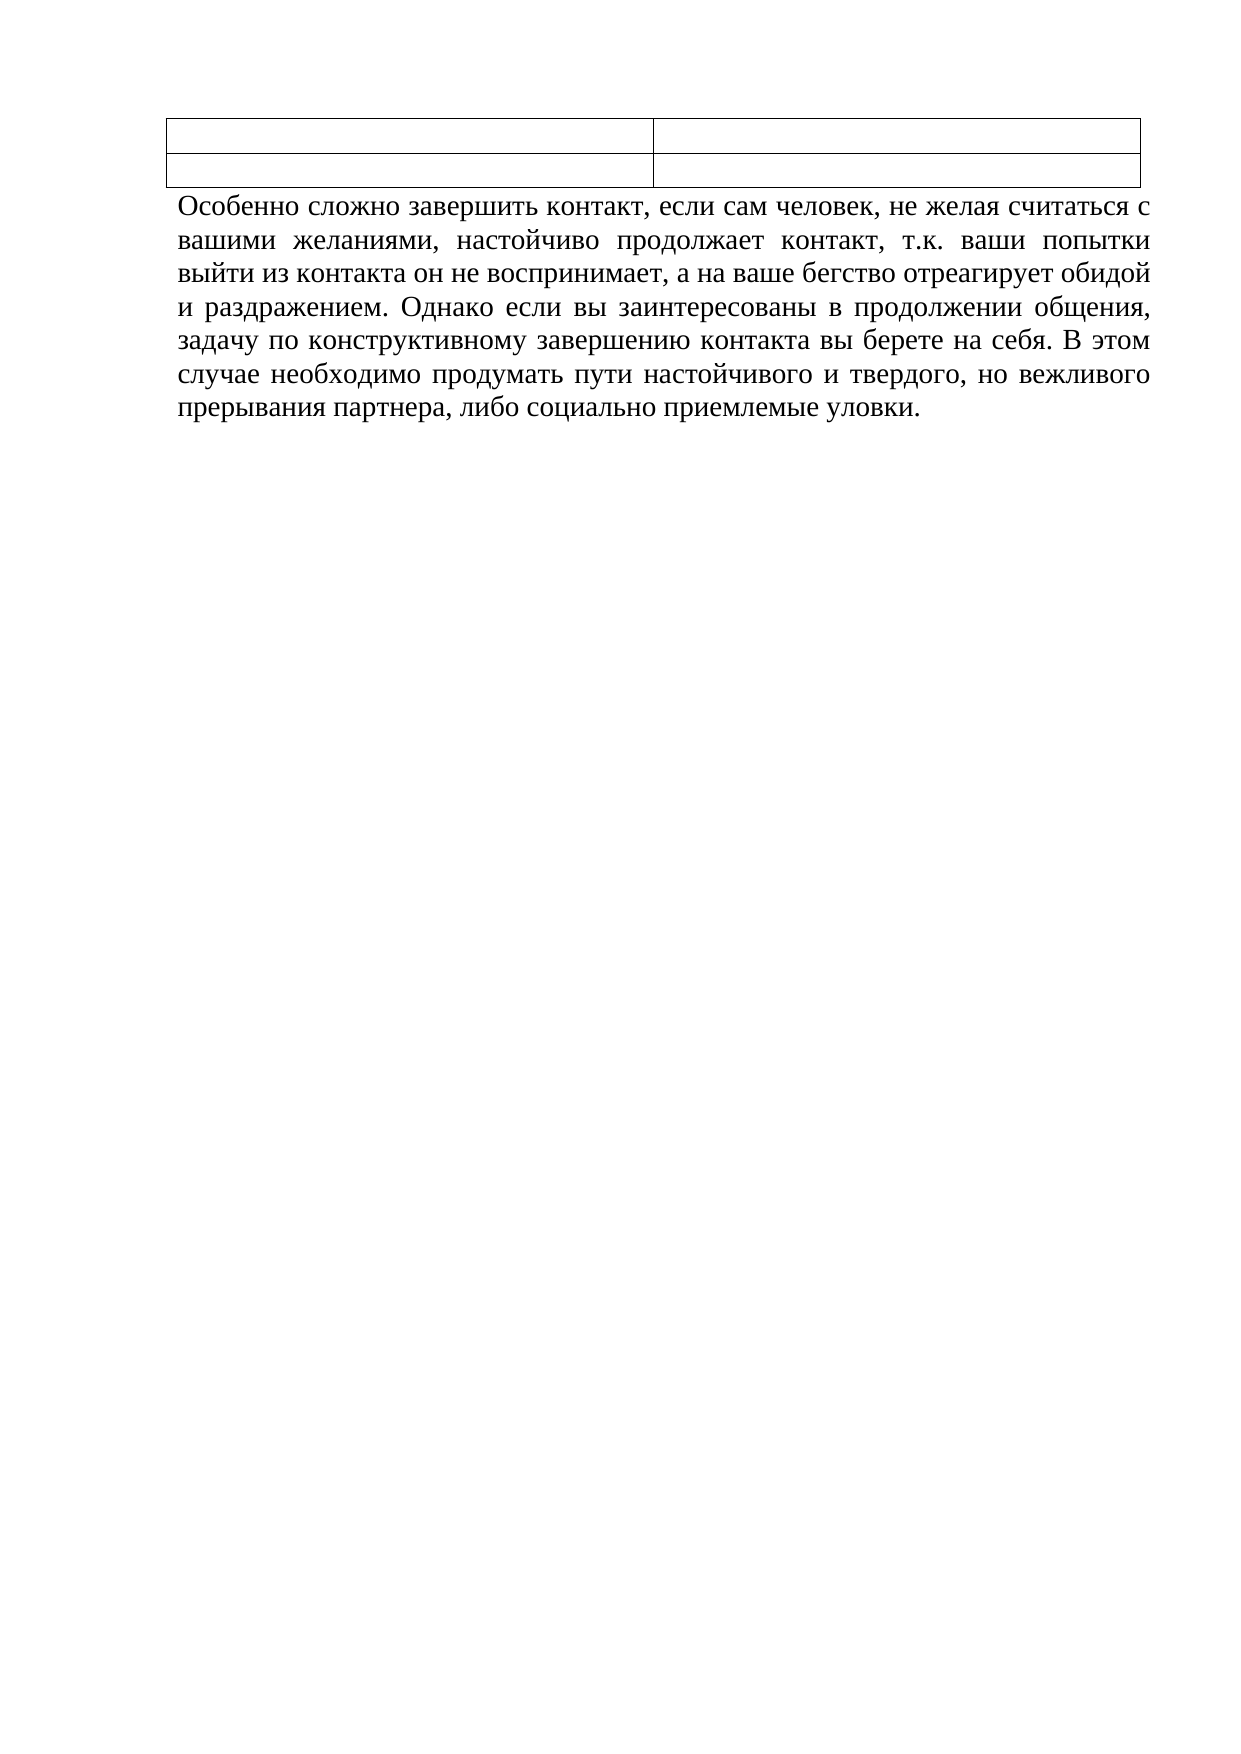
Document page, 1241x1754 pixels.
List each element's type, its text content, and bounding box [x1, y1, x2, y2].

table_cell [654, 119, 1140, 153]
table_cell [654, 154, 1140, 187]
text Особенно сложно завершить контакт, если сам человек, не желая считаться с вашими желаниями, настойчиво продолжает контакт, т.к. ваши попытки выйти из контакта он не воспринимает, а на ваше бегство отреагирует обидой и раздражением. Однако если вы заинтересованы в продолжении общения, задачу по конструктивному завершению контакта вы берете на себя. В этом случае необходимо продумать пути настойчивого и твердого, но вежливого прерывания партнера, либо социально приемлемые уловки. [177, 188, 1152, 423]
table_cell [167, 119, 653, 153]
table_cell [167, 154, 653, 187]
